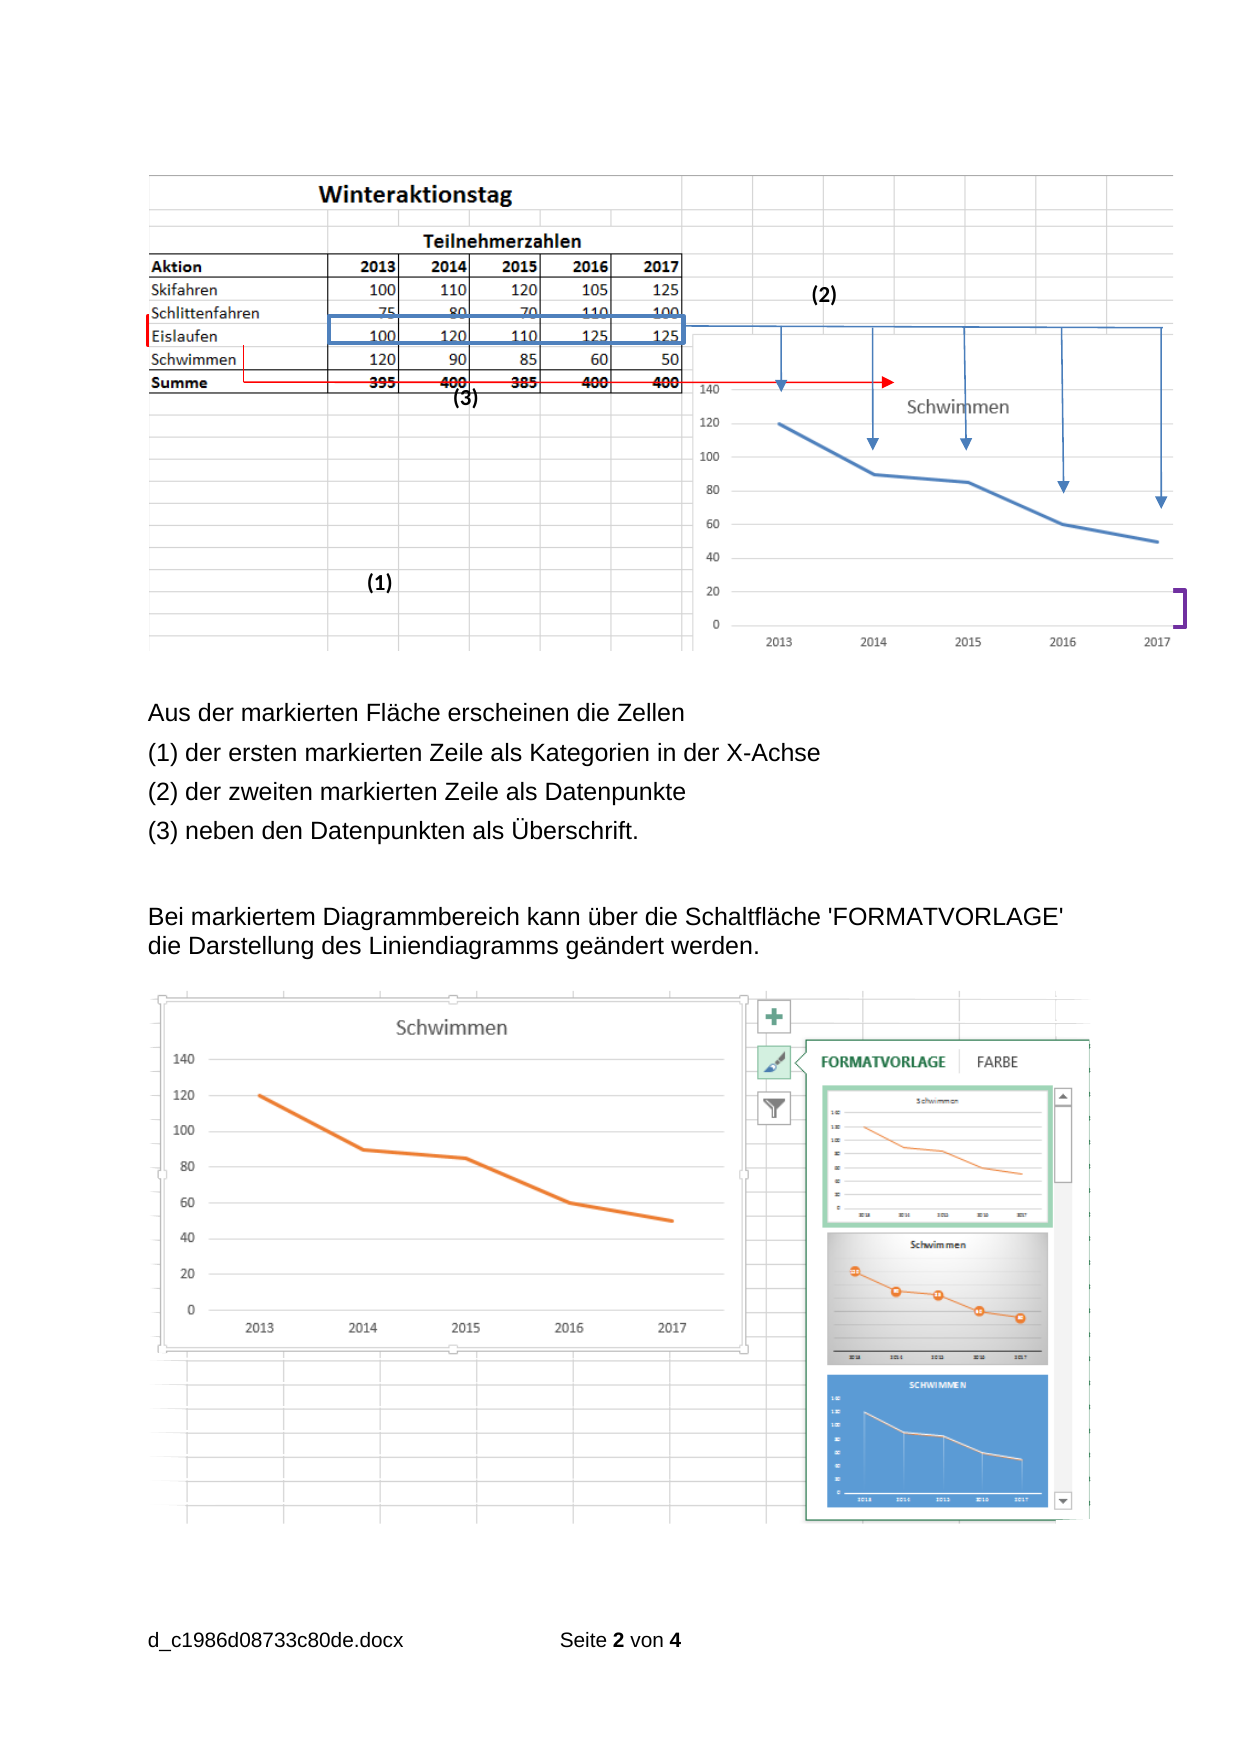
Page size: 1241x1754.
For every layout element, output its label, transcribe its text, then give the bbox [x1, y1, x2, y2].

text Aus der markierten Fläche erscheinen die Zellen [148, 698, 1092, 727]
list der zweiten markierten Zeile als Datenpunkte [148, 777, 1092, 806]
picture [148, 175, 1172, 651]
list der ersten markierten Zeile als Kategorien in der X-Achse [148, 738, 1092, 766]
list neben den Datenpunkten als Überschrift. [148, 816, 1092, 845]
text Bei markiertem Diagrammbereich kann über die Schaltfläche 'FORMATVORLAGE' die Darstellung des Liniendiagramms geändert werden. [148, 902, 1092, 960]
